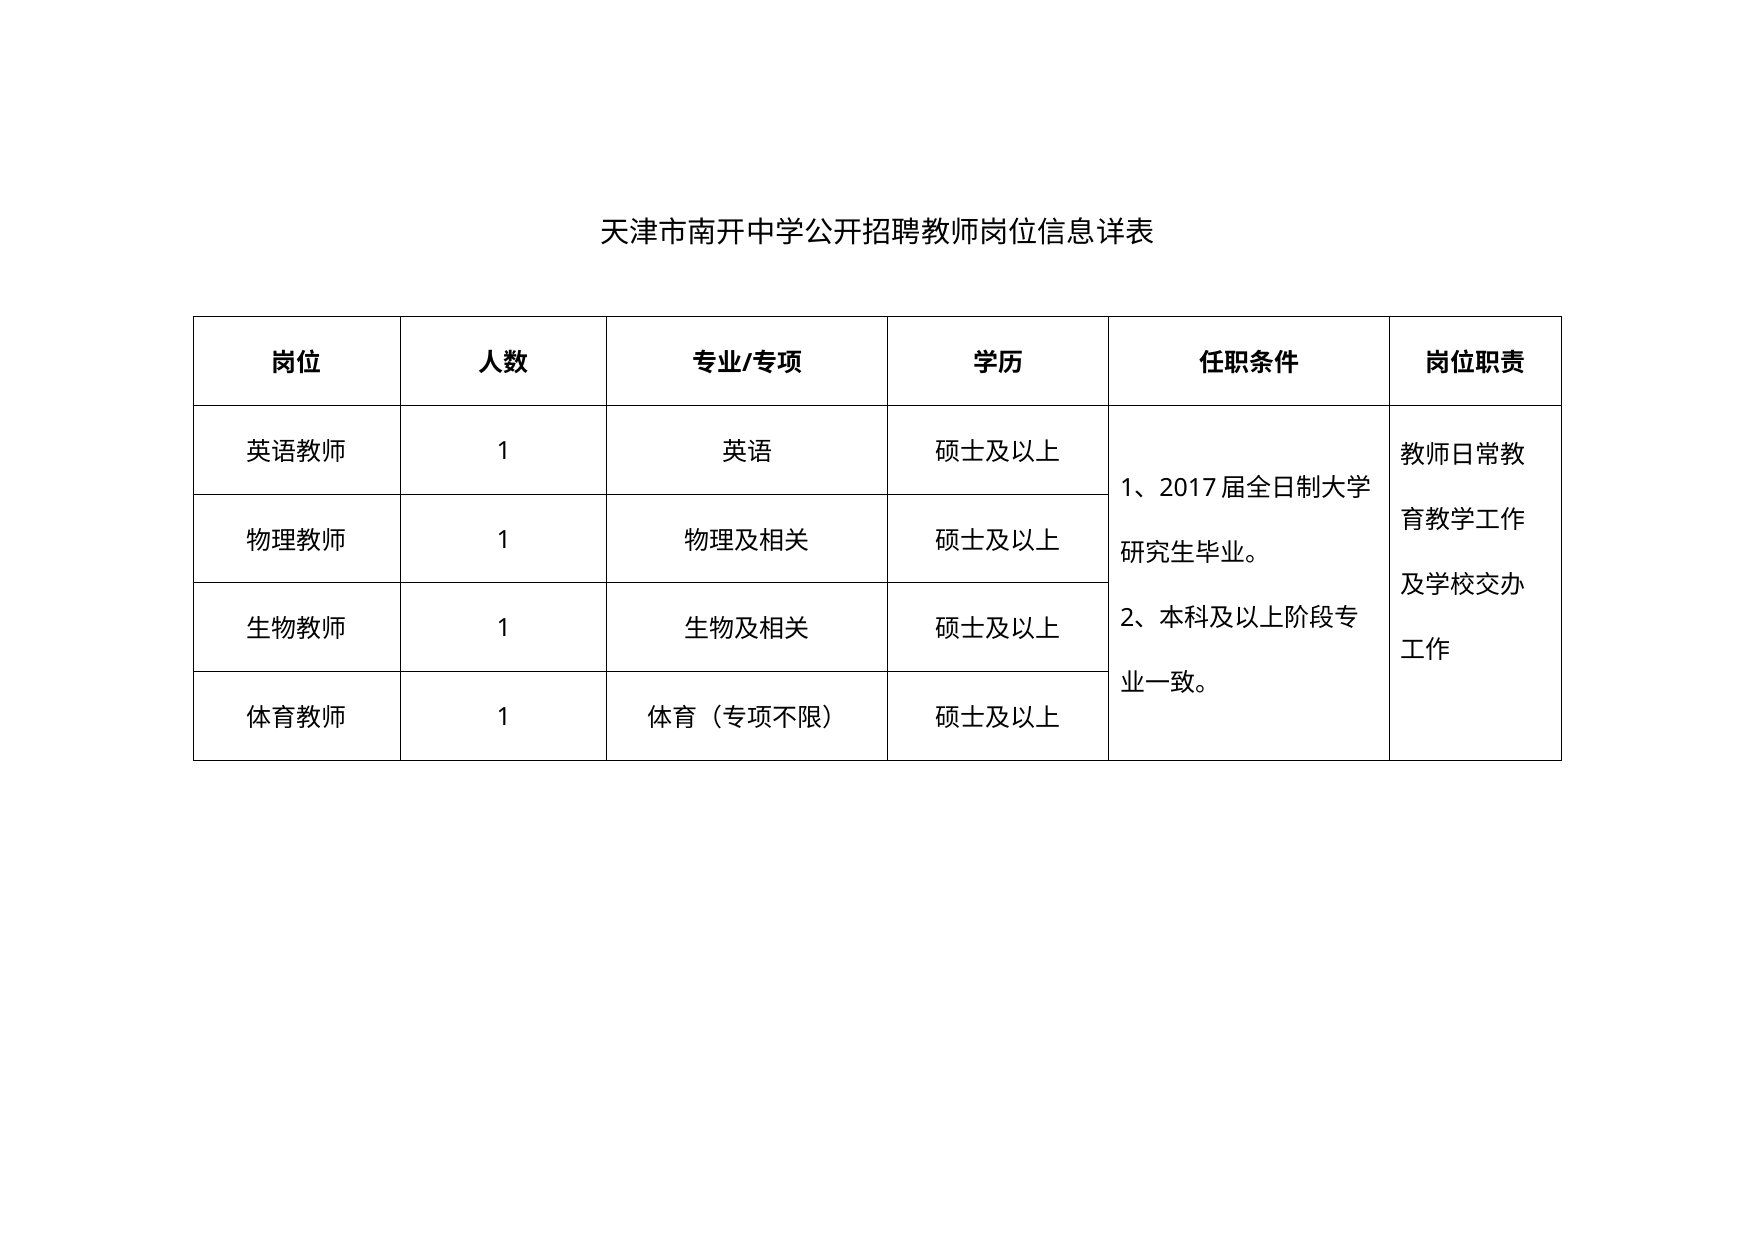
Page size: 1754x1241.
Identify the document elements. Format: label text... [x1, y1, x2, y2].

table_cell 物理教师 [194, 495, 400, 582]
table_header 专业/专项 [607, 317, 887, 405]
table_cell 1 [401, 672, 606, 759]
table_cell 生物及相关 [607, 583, 887, 671]
table_cell 英语 [607, 406, 887, 493]
table_cell 体育（专项不限） [607, 672, 887, 759]
table_cell 1、2017届全日制大学研究生毕业。 2、本科及以上阶段专业一致。 [1109, 406, 1389, 759]
table_cell 生物教师 [194, 583, 400, 671]
table_cell 硕士及以上 [888, 406, 1108, 493]
table_cell 教师日常教育教学工作及学校交办工作 [1390, 406, 1561, 759]
table_header 人数 [401, 317, 606, 405]
text 天津市南开中学公开招聘教师岗位信息详表 [150, 198, 1604, 263]
table_header 岗位 [194, 317, 400, 405]
table_header 学历 [888, 317, 1108, 405]
table_cell 1 [401, 406, 606, 493]
table_cell 物理及相关 [607, 495, 887, 582]
table_header 岗位职责 [1390, 317, 1561, 405]
table_header 任职条件 [1109, 317, 1389, 405]
table_cell 1 [401, 583, 606, 671]
table_cell 1 [401, 495, 606, 582]
table_cell 体育教师 [194, 672, 400, 759]
table_cell 硕士及以上 [888, 495, 1108, 582]
table_cell 硕士及以上 [888, 672, 1108, 759]
table_cell 英语教师 [194, 406, 400, 493]
table_cell 硕士及以上 [888, 583, 1108, 671]
